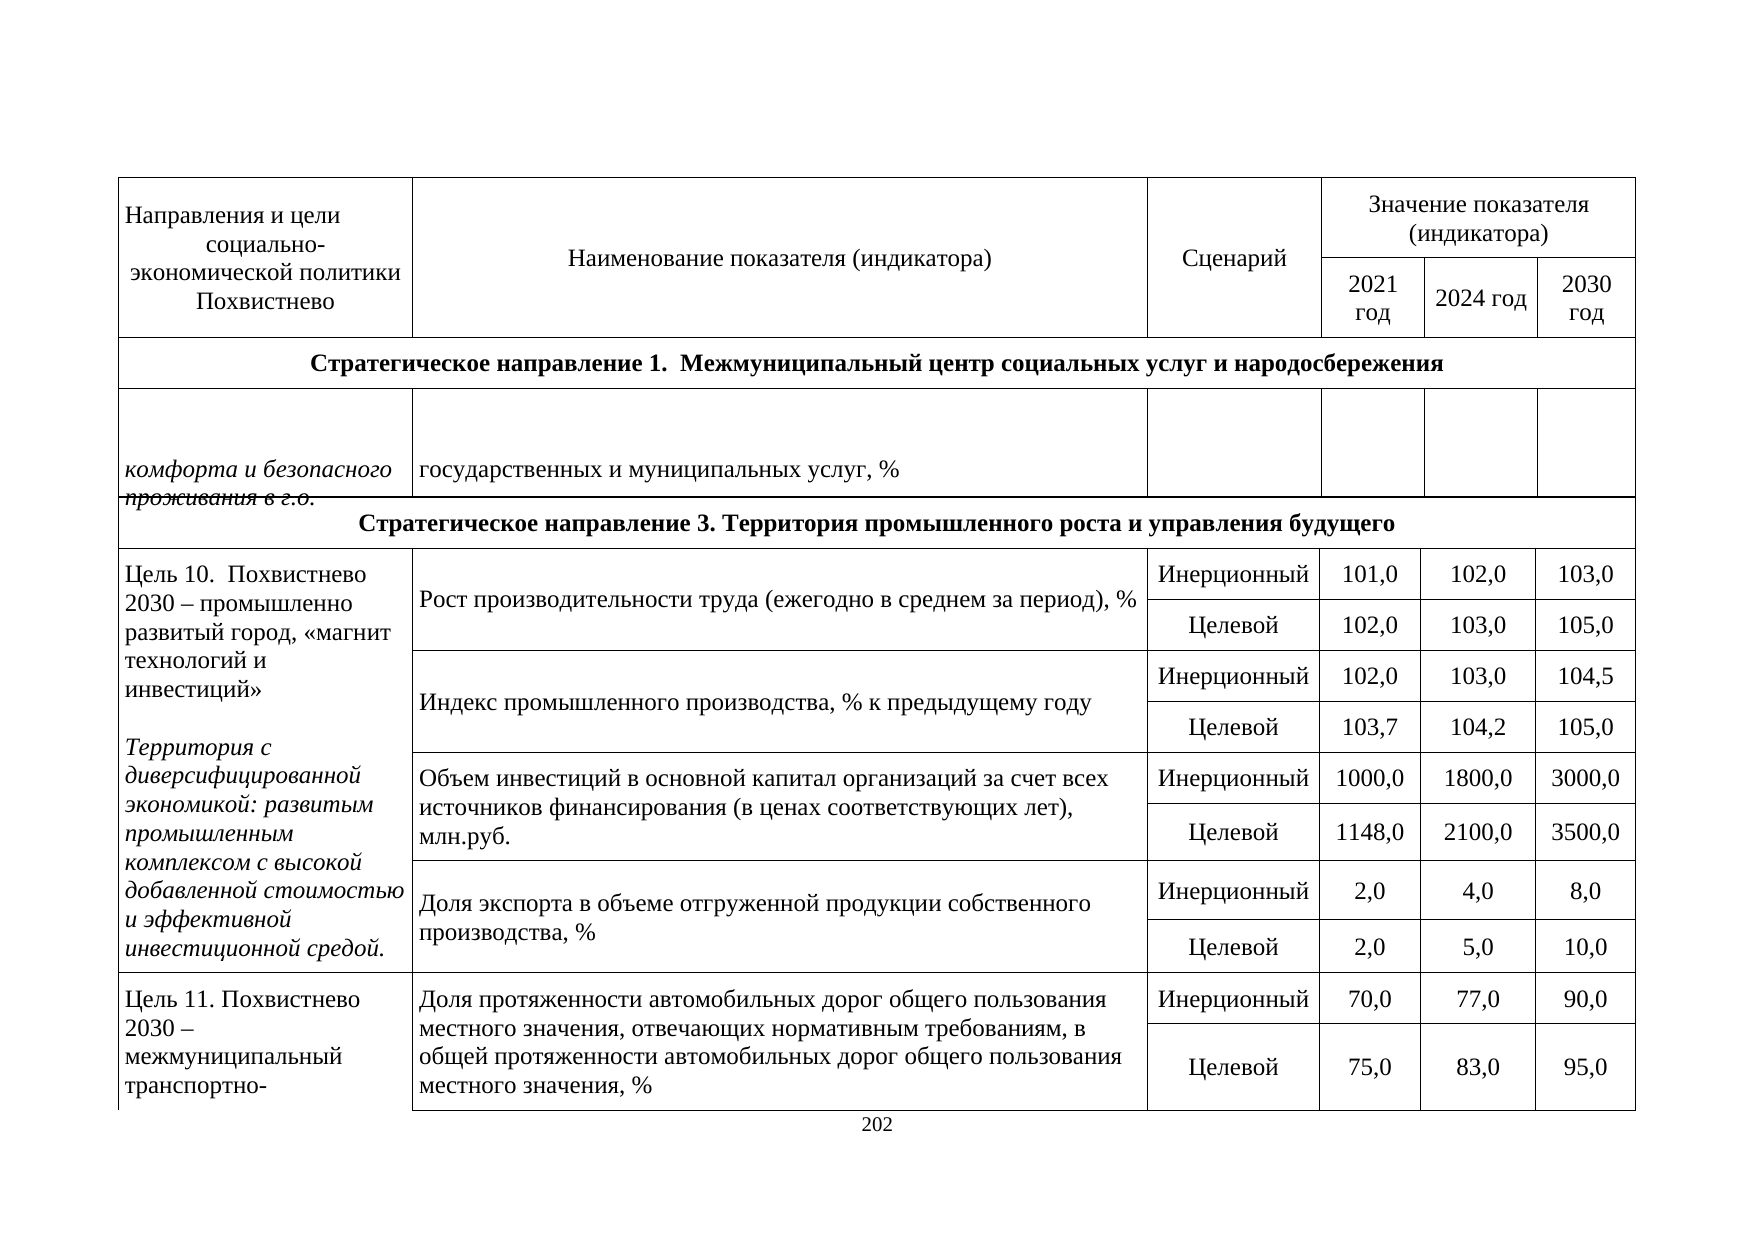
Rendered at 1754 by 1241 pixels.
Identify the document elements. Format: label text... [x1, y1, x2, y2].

table_header Значение показателя (индикатора) [1322, 178, 1635, 257]
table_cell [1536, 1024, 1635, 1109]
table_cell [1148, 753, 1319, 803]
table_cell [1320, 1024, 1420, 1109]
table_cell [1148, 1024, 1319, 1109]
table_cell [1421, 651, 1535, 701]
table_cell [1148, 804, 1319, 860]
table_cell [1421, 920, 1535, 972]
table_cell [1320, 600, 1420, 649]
table_cell Стратегическое направление 1. Межмуниципальный центр социальных услуг и народосбережения [119, 338, 1635, 388]
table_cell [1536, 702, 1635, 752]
table_header Сценарий [1148, 178, 1321, 337]
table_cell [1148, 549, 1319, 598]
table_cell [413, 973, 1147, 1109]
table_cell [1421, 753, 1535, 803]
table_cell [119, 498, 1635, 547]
table_cell 2021 год [1322, 258, 1424, 337]
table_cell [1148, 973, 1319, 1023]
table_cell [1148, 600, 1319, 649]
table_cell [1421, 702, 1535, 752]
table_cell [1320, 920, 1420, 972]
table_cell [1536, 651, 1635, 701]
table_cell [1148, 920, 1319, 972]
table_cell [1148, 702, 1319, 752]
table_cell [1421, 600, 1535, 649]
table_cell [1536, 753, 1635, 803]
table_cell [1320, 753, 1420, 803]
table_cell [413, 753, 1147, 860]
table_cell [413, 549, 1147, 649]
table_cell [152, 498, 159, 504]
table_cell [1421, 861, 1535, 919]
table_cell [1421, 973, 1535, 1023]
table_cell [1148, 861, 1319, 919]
table_header Наименование показателя (индикатора) [413, 178, 1147, 337]
table_header Направления и цели социально-экономической политики Похвистнево [119, 178, 412, 337]
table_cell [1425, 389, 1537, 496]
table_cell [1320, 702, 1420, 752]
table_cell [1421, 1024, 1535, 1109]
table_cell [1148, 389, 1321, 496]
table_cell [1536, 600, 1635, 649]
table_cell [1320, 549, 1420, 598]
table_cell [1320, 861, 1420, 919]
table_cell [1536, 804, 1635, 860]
table_cell 2030 год [1538, 258, 1635, 337]
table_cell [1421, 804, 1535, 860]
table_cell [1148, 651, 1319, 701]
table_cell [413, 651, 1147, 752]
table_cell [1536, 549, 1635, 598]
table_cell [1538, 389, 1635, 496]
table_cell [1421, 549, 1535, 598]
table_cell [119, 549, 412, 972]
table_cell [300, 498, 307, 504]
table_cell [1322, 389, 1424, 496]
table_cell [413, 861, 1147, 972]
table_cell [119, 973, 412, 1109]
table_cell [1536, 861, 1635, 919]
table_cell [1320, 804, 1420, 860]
table_cell 2024 год [1425, 258, 1537, 337]
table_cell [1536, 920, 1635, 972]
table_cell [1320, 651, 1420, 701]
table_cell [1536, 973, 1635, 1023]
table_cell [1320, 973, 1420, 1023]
